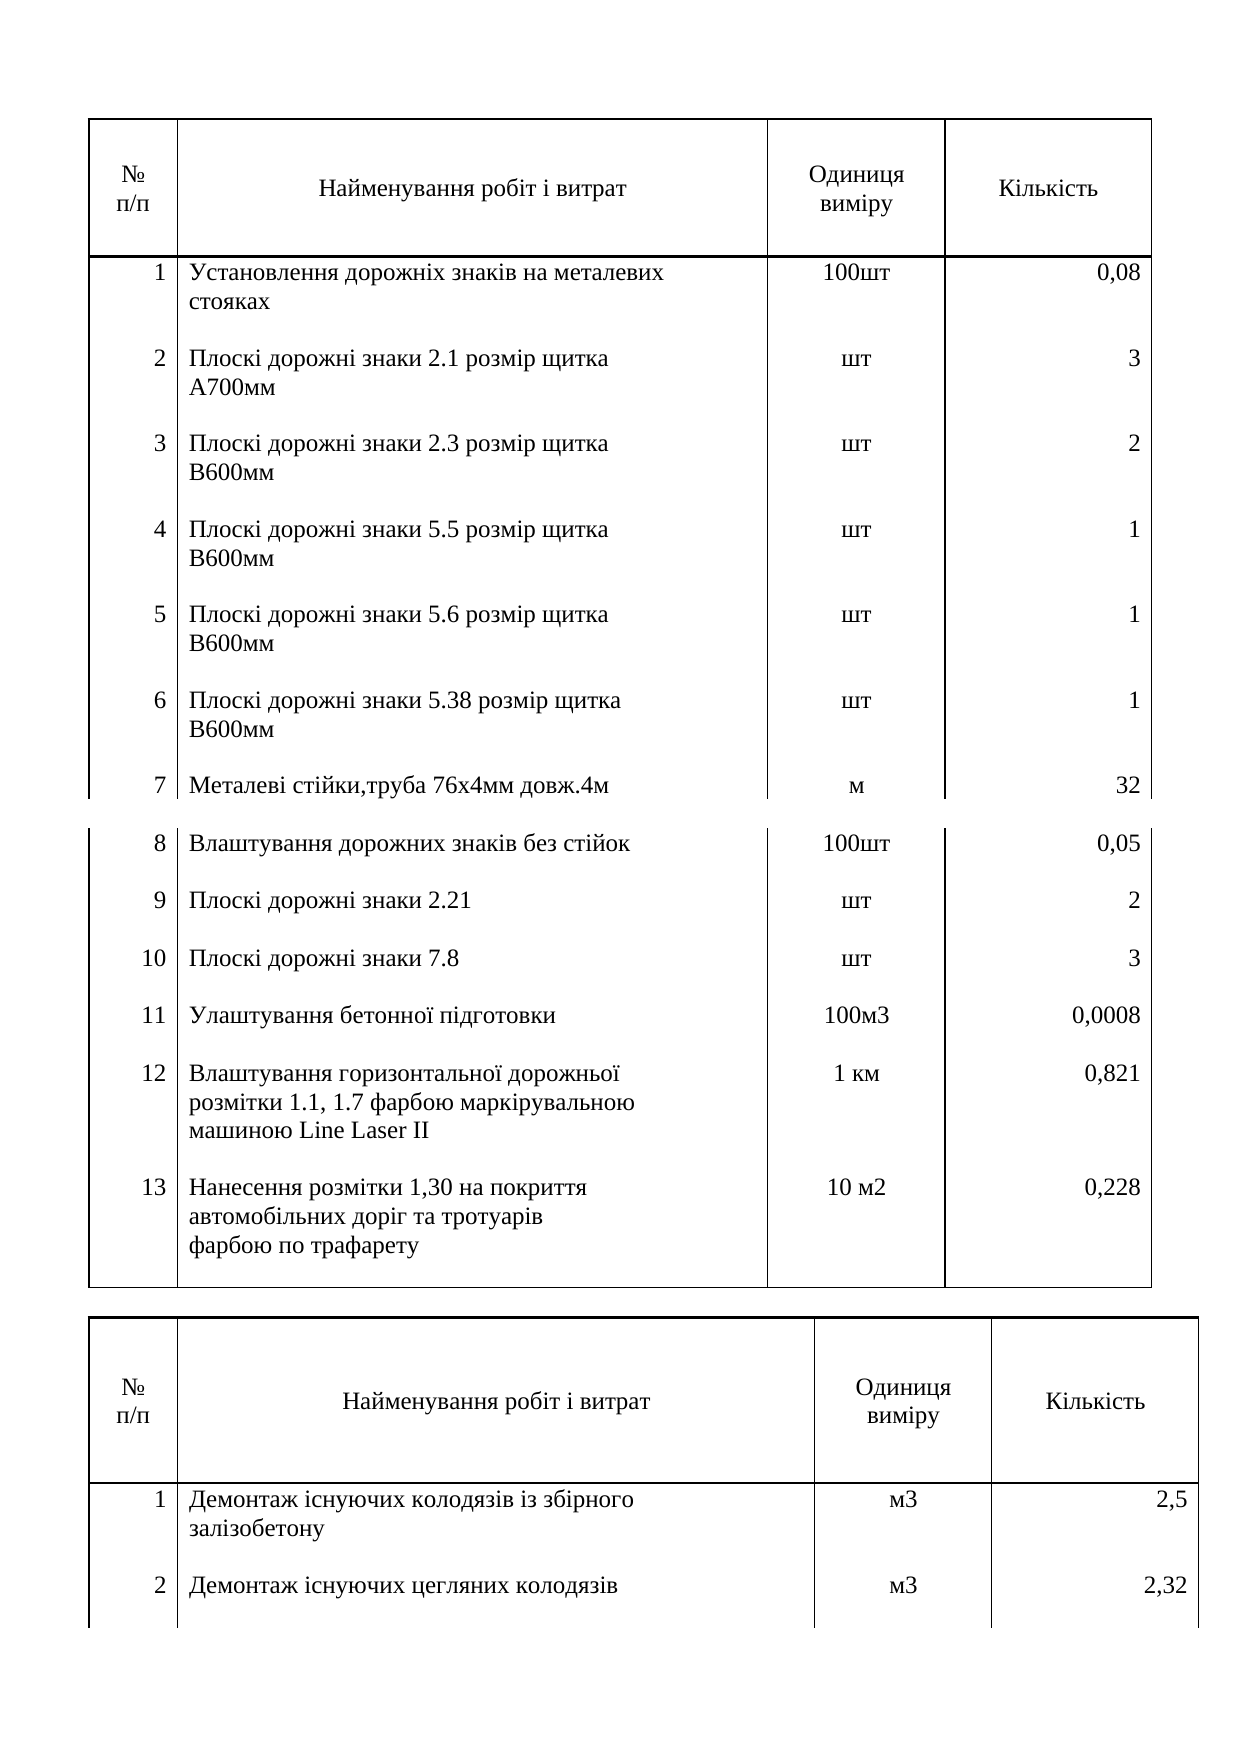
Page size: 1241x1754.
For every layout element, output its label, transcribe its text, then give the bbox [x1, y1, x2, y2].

table_cell Демонтаж існуючих цегляних колодязiв [178, 1570, 814, 1627]
table_cell Плоскі дорожні знаки 5.6 розмір щитка В600мм [178, 600, 767, 685]
table_cell 2,5 [992, 1484, 1198, 1570]
table_cell 3 [946, 943, 1151, 1001]
table_cell Демонтаж існуючих колодязiв iз збiрного залiзобетону [178, 1484, 814, 1570]
table_cell Металеві стійки,труба 76х4мм довж.4м [178, 771, 767, 799]
table_cell 3 [946, 343, 1151, 428]
table_cell шт [768, 600, 944, 685]
table_header № п/п [90, 1319, 177, 1482]
table_cell 100шт [768, 828, 944, 886]
table_cell шт [768, 943, 944, 1001]
table_cell 0,821 [946, 1058, 1151, 1172]
table_cell 2 [946, 886, 1151, 943]
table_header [178, 120, 767, 255]
table_cell 1 [90, 1484, 177, 1570]
table_cell 6 [90, 685, 177, 771]
table_header Одиниця виміру [768, 120, 944, 255]
table_cell 10 м2 [768, 1172, 944, 1287]
table_cell Влаштування дорожних знаків без стійок [178, 828, 767, 886]
table_cell 8 [90, 828, 177, 886]
table_cell 100шт [768, 258, 944, 343]
table_cell 0,0008 [946, 1001, 1151, 1058]
table_cell 1 [946, 514, 1151, 599]
table_cell 0,08 [946, 258, 1151, 343]
table_cell м3 [815, 1484, 991, 1570]
table_cell 11 [90, 1001, 177, 1058]
table_cell шт [768, 429, 944, 514]
table_cell 10 [90, 943, 177, 1001]
table_cell 4 [90, 514, 177, 599]
table_cell 13 [90, 1172, 177, 1287]
table_header № п/п [90, 120, 177, 255]
table_cell 32 [946, 771, 1151, 799]
table_cell Влаштування горизонтальної дорожньої розмітки 1.1, 1.7 фарбою маркірувальною машиною Line Laser ІІ [178, 1058, 767, 1172]
table_cell 9 [90, 886, 177, 943]
table_cell Плоскі дорожні знаки 5.38 розмір щитка В600мм [178, 685, 767, 771]
table_cell шт [768, 514, 944, 599]
table_cell Плоскі дорожні знаки 5.5 розмір щитка В600мм [178, 514, 767, 599]
table_header Найменування робіт і витрат [178, 1319, 814, 1482]
table_cell Улаштування бетонної пiдготовки [178, 1001, 767, 1058]
table_cell шт [768, 886, 944, 943]
table_header Кількість [992, 1319, 1198, 1482]
table_cell 0,05 [946, 828, 1151, 886]
table_header Одиниця виміру [815, 1319, 991, 1482]
table_cell Плоскі дорожні знаки 2.21 [178, 886, 767, 943]
table_cell 12 [90, 1058, 177, 1172]
table_cell 1 [946, 600, 1151, 685]
table_cell м [768, 771, 944, 799]
table_cell Плоскі дорожні знаки 2.3 розмір щитка В600мм [178, 429, 767, 514]
table_cell 1 [946, 685, 1151, 771]
table_cell 5 [90, 600, 177, 685]
table_cell 1 км [768, 1058, 944, 1172]
table_cell 2 [90, 1570, 177, 1627]
table_header Кількість [946, 120, 1151, 255]
table_cell шт [768, 685, 944, 771]
table_cell Нанесення розмітки 1,30 на покриття автомобільних доріг та тротуарів фарбою по трафарету [178, 1172, 767, 1287]
table_cell 100м3 [768, 1001, 944, 1058]
table_cell 7 [90, 771, 177, 799]
table_cell м3 [815, 1570, 991, 1627]
table_cell 0,228 [946, 1172, 1151, 1287]
table_cell 1 [90, 258, 177, 343]
table_cell Плоскі дорожні знаки 2.1 розмір щитка А700мм [178, 343, 767, 428]
table_cell 2 [946, 429, 1151, 514]
table_cell Плоскі дорожні знаки 7.8 [178, 943, 767, 1001]
table_cell 2 [90, 343, 177, 428]
table_cell 3 [90, 429, 177, 514]
table_cell 2,32 [992, 1570, 1198, 1627]
table_cell шт [768, 343, 944, 428]
table_cell Установлення дорожнiх знакiв на металевих стояках [178, 258, 767, 343]
